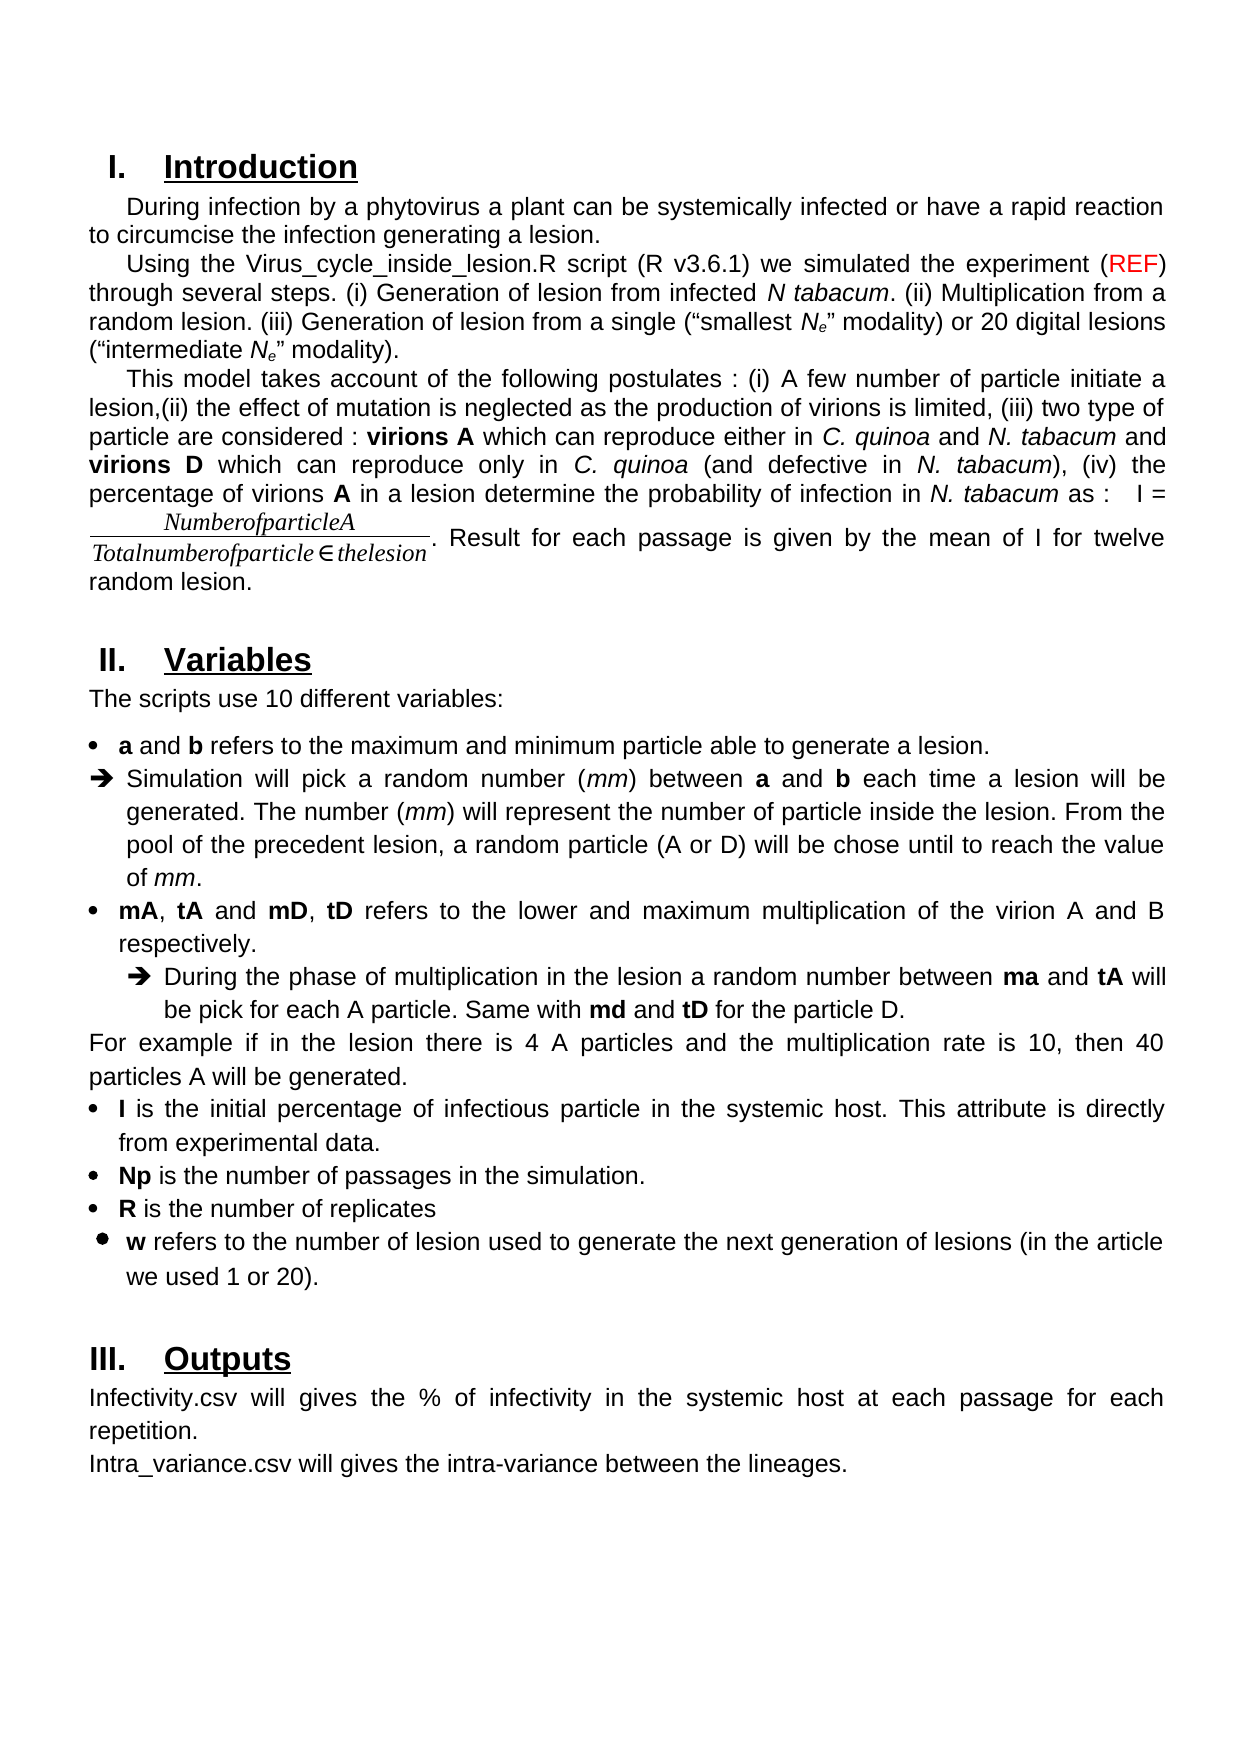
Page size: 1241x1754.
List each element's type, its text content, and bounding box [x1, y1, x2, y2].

list Variables [126, 640, 1167, 678]
list Outputs [126, 1339, 1167, 1377]
list w refers to the number of lesion used to generate the next generation of lesions (in the article we used 1 or 20). [97, 1227, 1167, 1291]
list Introduction [126, 148, 1167, 186]
list mA, tA and mD, tD refers to the lower and maximum multiplication of the virion A and B respectively. [89, 896, 1167, 958]
text During infection by a phytovirus a plant can be systemically infected or have a rapid reaction to circumcise the infection generating a lesion. [89, 192, 1167, 249]
list I is the initial percentage of infectious particle in the systemic host. This attribute is directly from experimental data. [89, 1094, 1167, 1156]
text Intra_variance.csv will gives the intra-variance between the lineages. [89, 1449, 1167, 1478]
text Infectivity.csv will gives the % of infectivity in the systemic host at each passage for each repetition. [89, 1383, 1167, 1445]
text For example if in the lesion there is 4 A particles and the multiplication rate is 10, then 40 particles A will be generated. [89, 1028, 1167, 1090]
list Simulation will pick a random number (mm) between a and b each time a lesion will be generated. The number (mm) will represent the number of particle inside the lesion. From the pool of the precedent lesion, a random particle (A or D) will be chose until to reach the value of mm. [89, 764, 1167, 892]
list Np is the number of passages in the simulation. [89, 1161, 1167, 1189]
text The scripts use 10 different variables: [89, 684, 1167, 713]
list During the phase of multiplication in the lesion a random number between ma and tA will be pick for each A particle. Same with md and tD for the particle D. [126, 962, 1167, 1024]
text Using the Virus_cycle_inside_lesion.R script (R v3.6.1) we simulated the experiment (REF) through several steps. (i) Generation of lesion from infected N tabacum. (ii) Multiplication from a random lesion. (iii) Generation of lesion from a single (“smallest Ne” modality) or 20 digital lesions (“intermediate Ne” modality). [89, 249, 1167, 364]
text This model takes account of the following postulates : (i) A few number of particle initiate a lesion,(ii) the effect of mutation is neglected as the production of virions is limited, (iii) two type of particle are considered : virions A which can reproduce either in C. quinoa and N. tabacum and virions D which can reproduce only in C. quinoa (and defective in N. tabacum), (iv) the percentage of virions A in a lesion determine the probability of infection in N. tabacum as : I = . Result for each passage is given by the mean of I for twelve random lesion. [89, 364, 1167, 596]
list R is the number of replicates [89, 1194, 1167, 1223]
list a and b refers to the maximum and minimum particle able to generate a lesion. [89, 731, 1167, 760]
